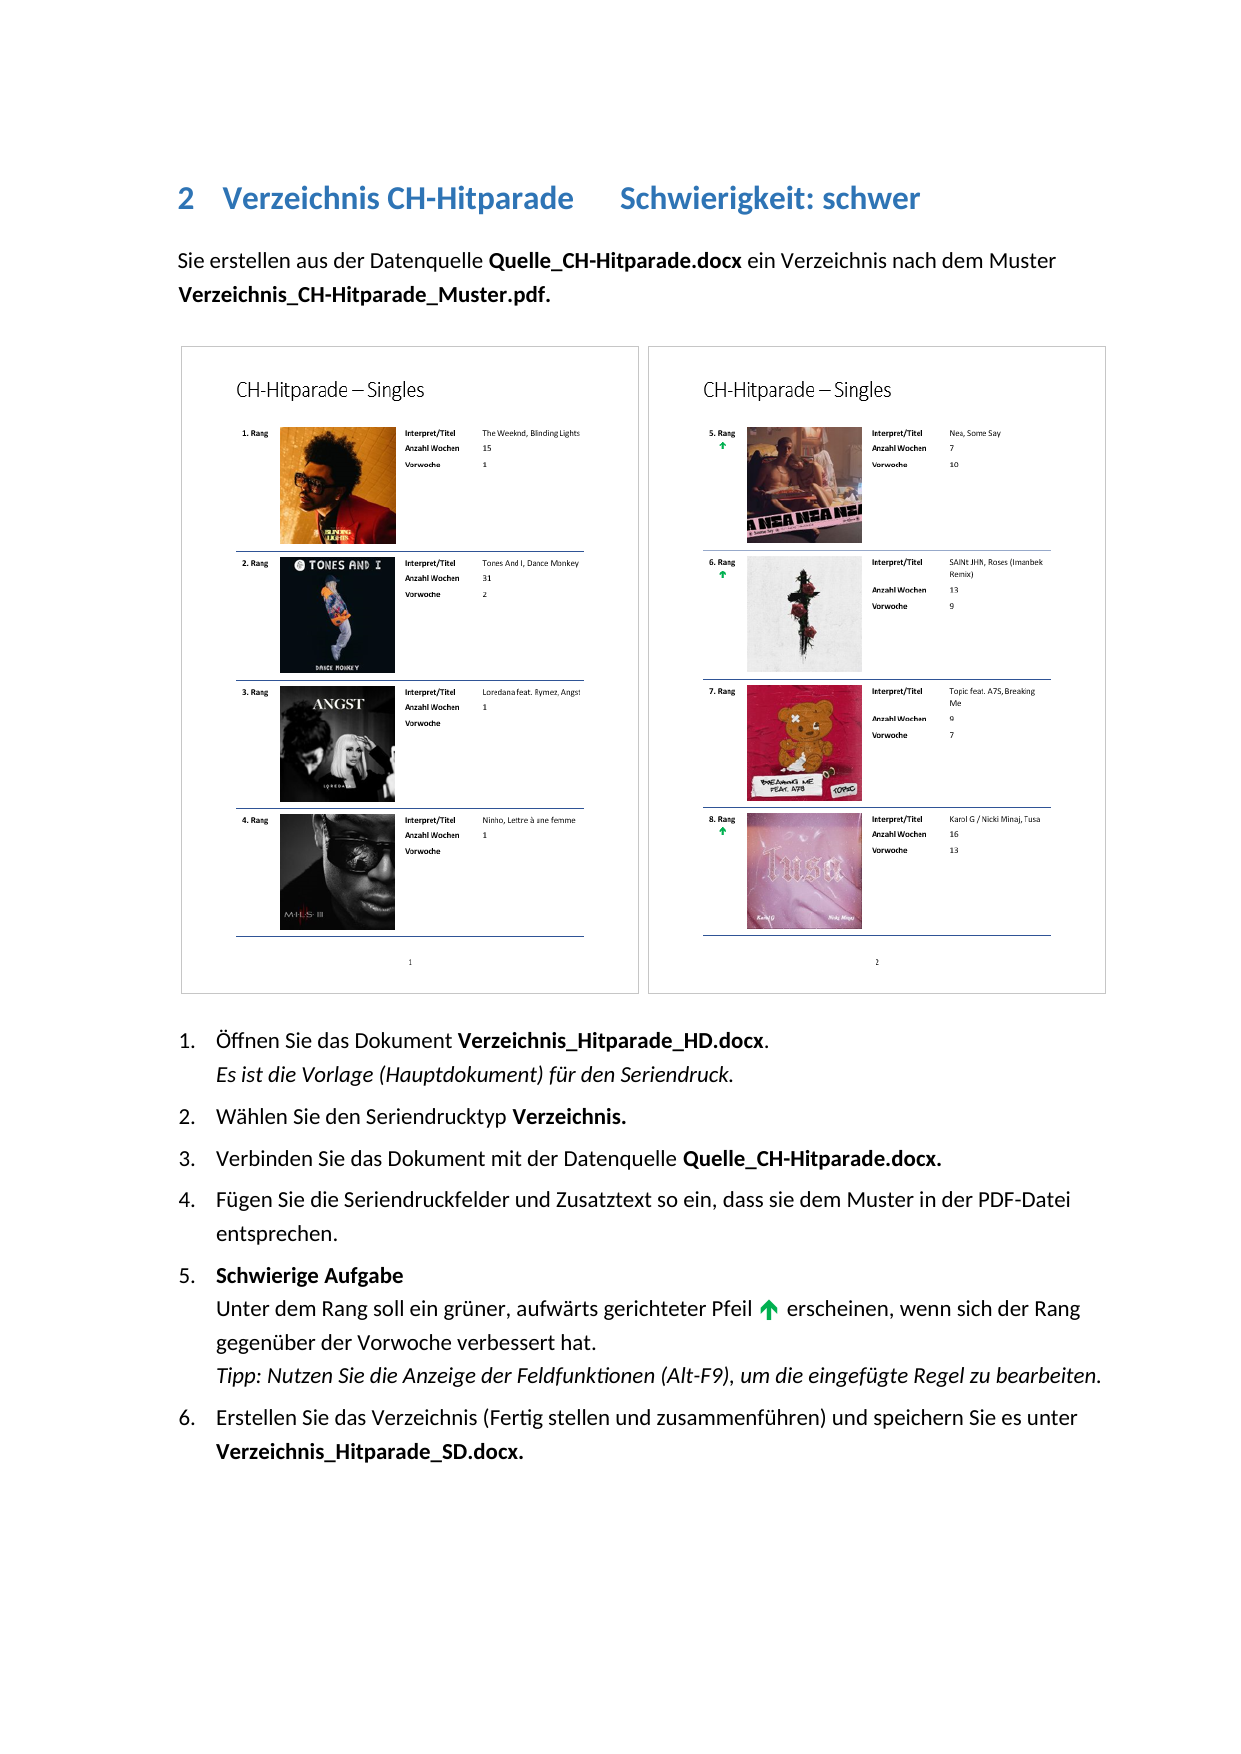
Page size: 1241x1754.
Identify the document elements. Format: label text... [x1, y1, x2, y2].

list Wählen Sie den Seriendrucktyp Verzeichnis. [178, 1102, 1122, 1130]
subtitle Verzeichnis CH-Hitparade Schwierigkeit: schwer [177, 177, 1122, 218]
list Verbinden Sie das Dokument mit der Datenquelle Quelle_CH-Hitparade.docx. [178, 1144, 1122, 1172]
picture [177, 338, 1110, 996]
text Sie erstellen aus der Datenquelle Quelle_CH-Hitparade.docx ein Verzeichnis nach dem Muster Verzeichnis_CH-Hitparade_Muster.pdf. [177, 246, 1122, 308]
list Fügen Sie die Seriendruckfelder und Zusatztext so ein, dass sie dem Muster in der PDF-Datei entsprechen. [178, 1186, 1122, 1247]
list Erstellen Sie das Verzeichnis (Fertig stellen und zusammenführen) und speichern Sie es unter Verzeichnis_Hitparade_SD.docx. [178, 1403, 1122, 1465]
list Schwierige Aufgabe Unter dem Rang soll ein grüner, aufwärts gerichteter Pfeil erscheinen, wenn sich der Rang gegenüber der Vorwoche verbessert hat. Tipp: Nutzen Sie die Anzeige der Feldfunktionen (Alt-F9), um die eingefügte Regel zu bearbeiten. [178, 1261, 1122, 1389]
list Öffnen Sie das Dokument Verzeichnis_Hitparade_HD.docx. Es ist die Vorlage (Hauptdokument) für den Seriendruck. [178, 1026, 1122, 1088]
